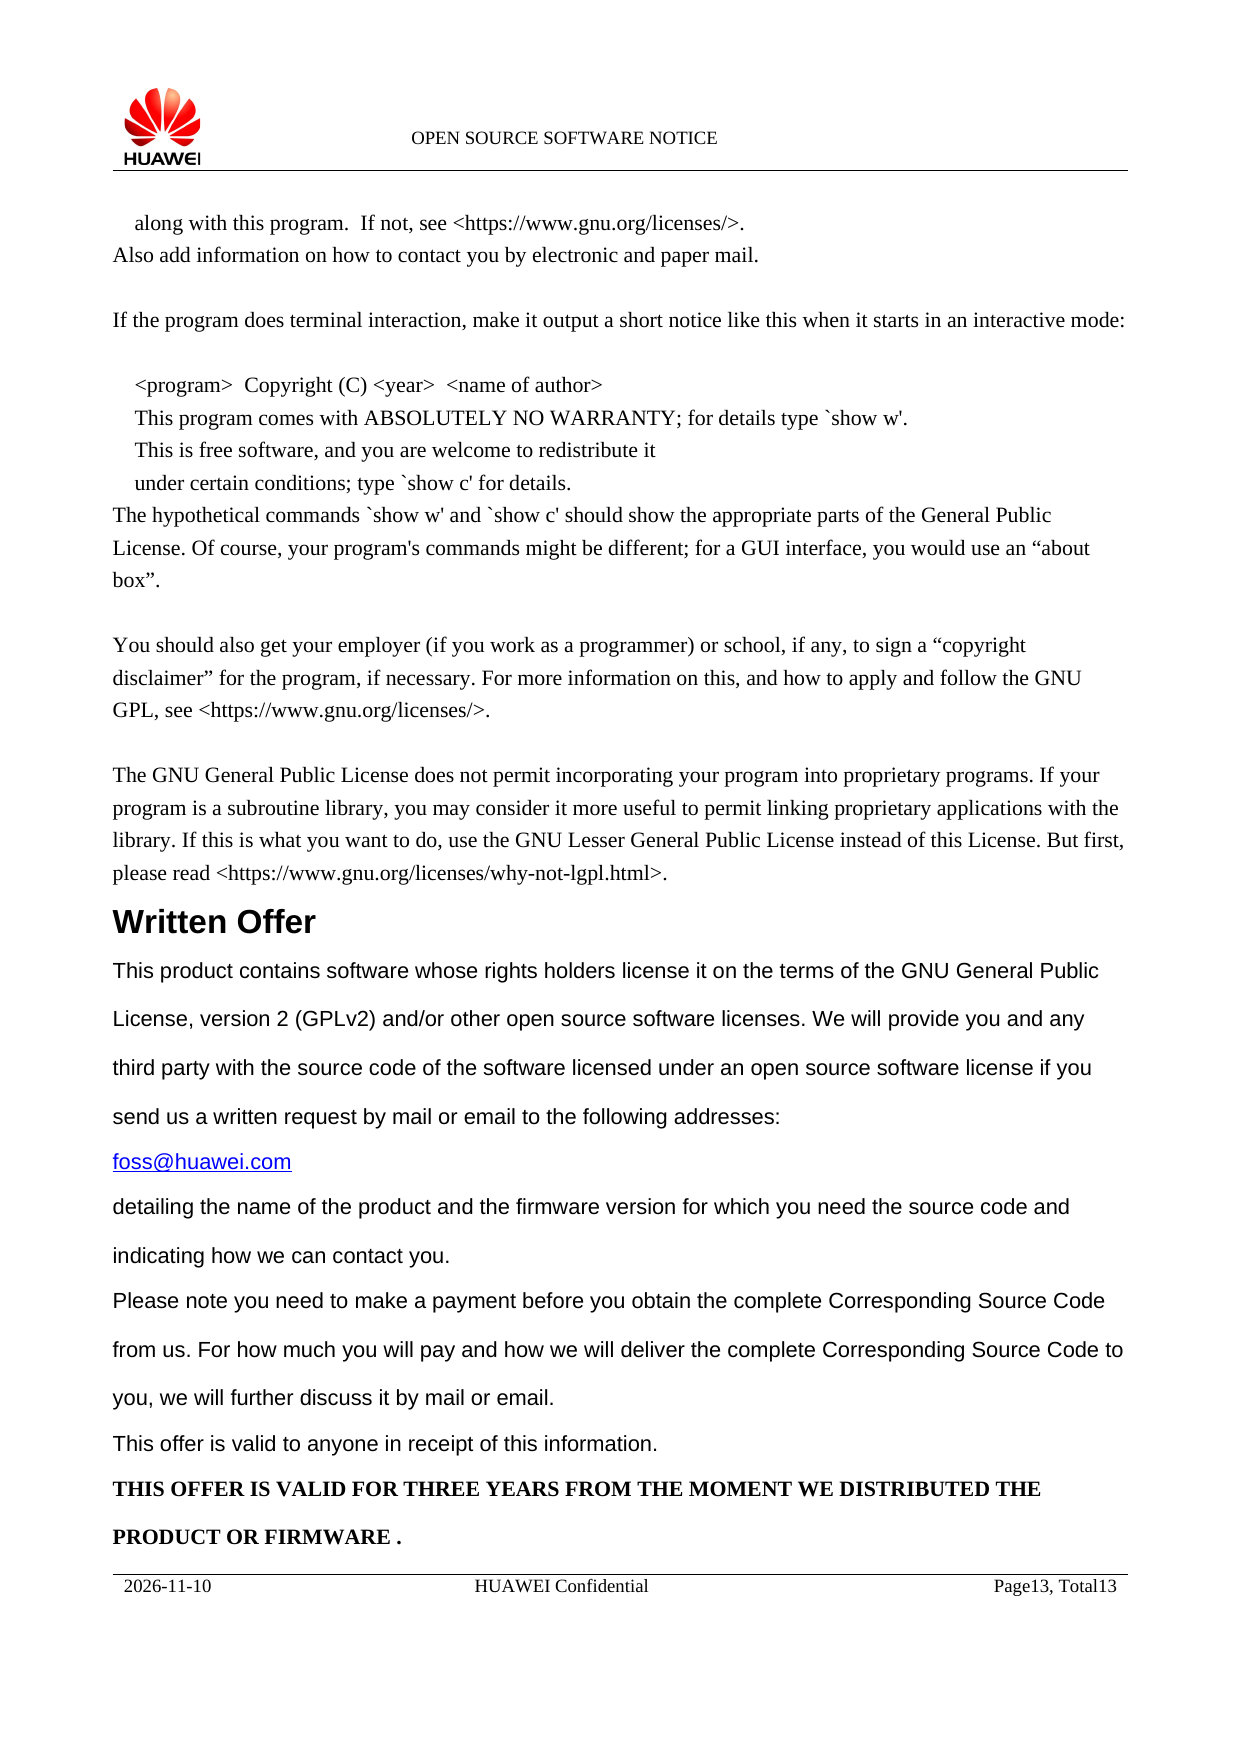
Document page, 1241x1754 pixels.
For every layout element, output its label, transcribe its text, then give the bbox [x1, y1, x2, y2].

text This product contains software whose rights holders license it on the terms of the GNU General Public License, version 2 (GPLv2) and/or other open source software licenses. We will provide you and any third party with the source code of the software licensed under an open source software license if you send us a written request by mail or email to the following addresses: [112, 954, 1128, 1133]
text detailing the name of the product and the firmware version for which you need the source code and indicating how we can contact you. [112, 1190, 1128, 1272]
text Please note you need to make a payment before you obtain the complete Corresponding Source Code from us. For how much you will pay and how we will deliver the complete Corresponding Source Code to you, we will further discuss it by mail or email. [112, 1284, 1128, 1414]
text This offer is valid to anyone in receipt of this information. [112, 1427, 1128, 1459]
text foss@huawei.com [112, 1145, 1128, 1178]
text Written Offer [112, 889, 1128, 954]
text This offer is valid for three years from the moment we distributed the product or firmware . [112, 1472, 1128, 1553]
picture [124, 88, 201, 165]
